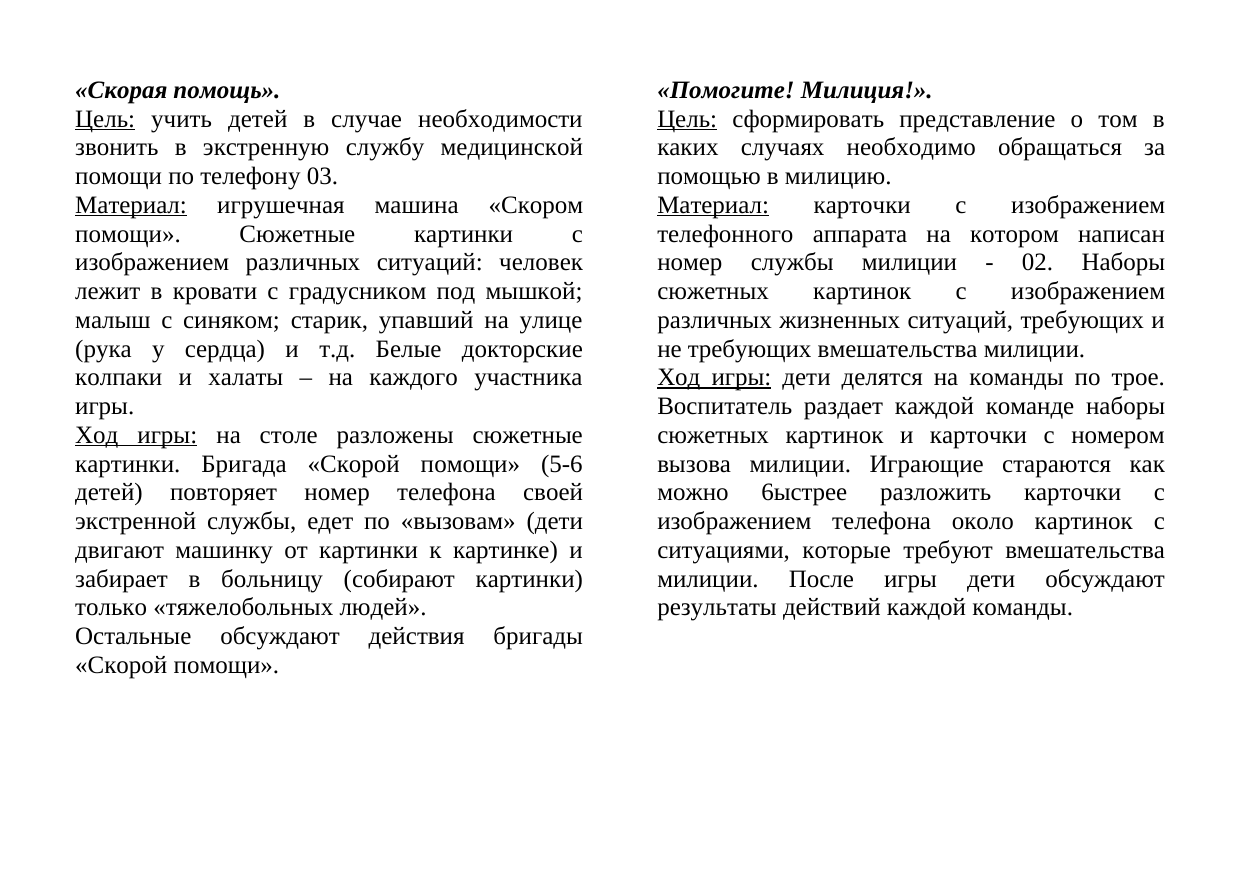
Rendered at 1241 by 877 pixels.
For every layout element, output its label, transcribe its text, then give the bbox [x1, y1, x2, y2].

text Остальные обсуждают действия бригады «Скорой помощи». [75, 621, 583, 679]
text Материал: карточки с изображением телефонного аппарата на котором написан номер службы милиции - 02. Наборы сюжетных картинок с изображением различных жизненных ситуаций, требующих и не требующих вмешательства милиции. [657, 190, 1165, 362]
text Цель: сформировать представление о том в каких случаях необходимо обращаться за помощью в милицию. [657, 104, 1165, 190]
text Ход игры: дети делятся на команды по трое. Воспитатель раздает каждой команде наборы сюжетных картинок и карточки с номером вызова милиции. Играющие стараются как можно 6ыстрее разложить карточки с изображением телефона около картинок с ситуациями, которые требуют вмешательства милиции. После игры дети обсуждают результаты действий каждой команды. [657, 362, 1165, 621]
text Цель: учить детей в случае необходимости звонить в экстренную службу медицинской помощи по телефону 03. [75, 104, 583, 190]
text Материал: игрушечная машина «Скором помощи». Сюжетные картинки с изображением различных ситуаций: человек лежит в кровати с градусником под мышкой; малыш с синяком; старик, упавший на улице (рука у сердца) и т.д. Белые докторские колпаки и халаты – на каждого участника игры. [75, 190, 583, 420]
text «Скорая помощь». [75, 75, 583, 104]
text «Помогите! Милиция!». [657, 75, 1165, 104]
text Ход игры: на столе разложены сюжетные картинки. Бригада «Скорой помощи» (5-6 детей) повторяет номер телефона своей экстренной службы, едет по «вызовам» (дети двигают машинку от картинки к картинке) и забирает в больницу (собирают картинки) только «тяжелобольных людей». [75, 420, 583, 621]
